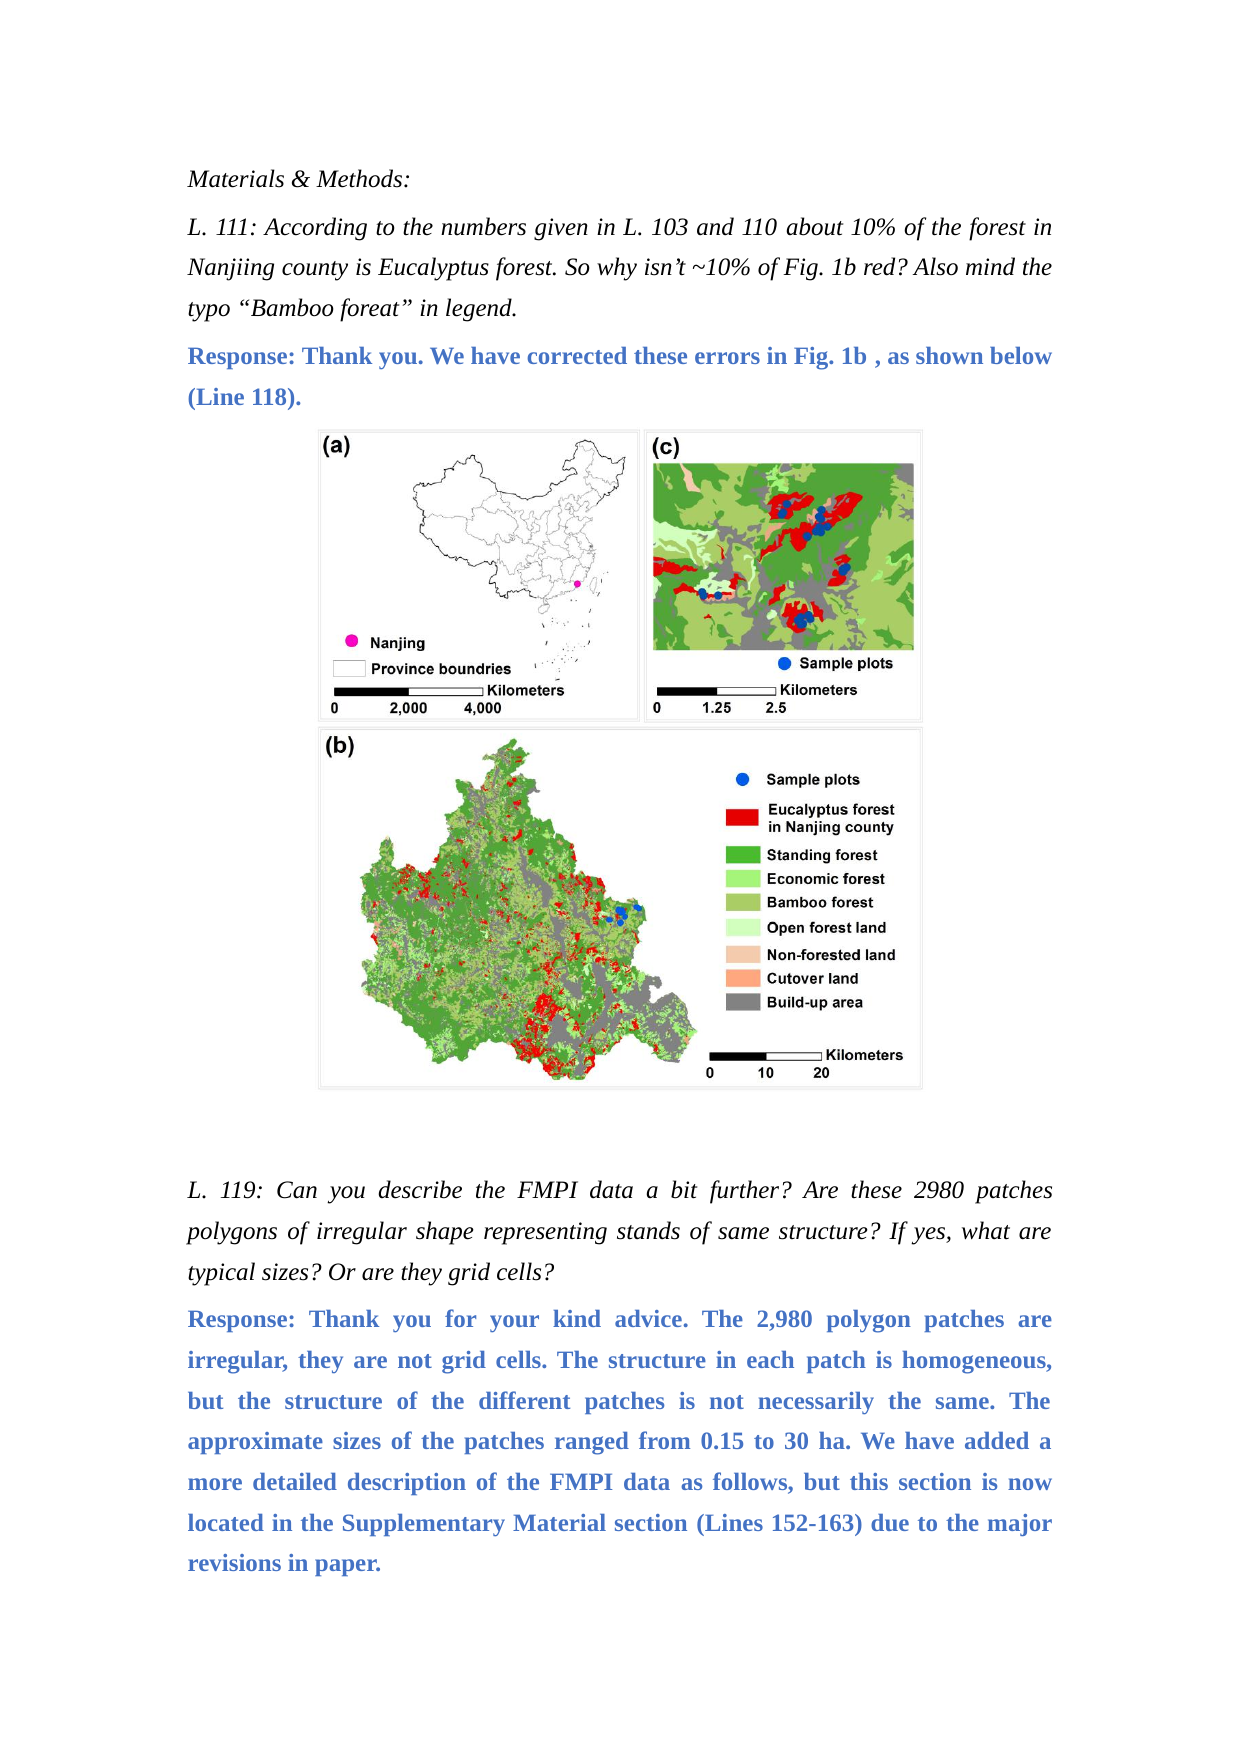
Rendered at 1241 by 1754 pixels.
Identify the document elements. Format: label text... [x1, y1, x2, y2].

picture [314, 427, 927, 1092]
text Materials & Methods: [187, 162, 1053, 194]
text Response: Thank you for your kind advice. The 2,980 polygon patches are irregular, they are not grid cells. The structure in each patch is homogeneous, but the structure of the different patches is not necessarily the same. The approximate sizes of the patches ranged from 0.15 to 30 ha. We have added a more detailed description of the FMPI data as follows, but this section is now located in the Supplementary Material section (Lines 152-163) due to the major revisions in paper. [187, 1303, 1053, 1579]
text L. 111: According to the numbers given in L. 103 and 110 about 10% of the forest in Nanjiing county is Eucalyptus forest. So why isn’t ~10% of Fig. 1b red? Also mind the typo “Bamboo foreat” in legend. [187, 210, 1053, 324]
text Response: Thank you. We have corrected these errors in Fig. 1b , as shown below (Line 118). [187, 339, 1053, 412]
text L. 119: Can you describe the FMPI data a bit further? Are these 2980 patches polygons of irregular shape representing stands of same structure? If yes, what are typical sizes? Or are they grid cells? [187, 1173, 1053, 1287]
